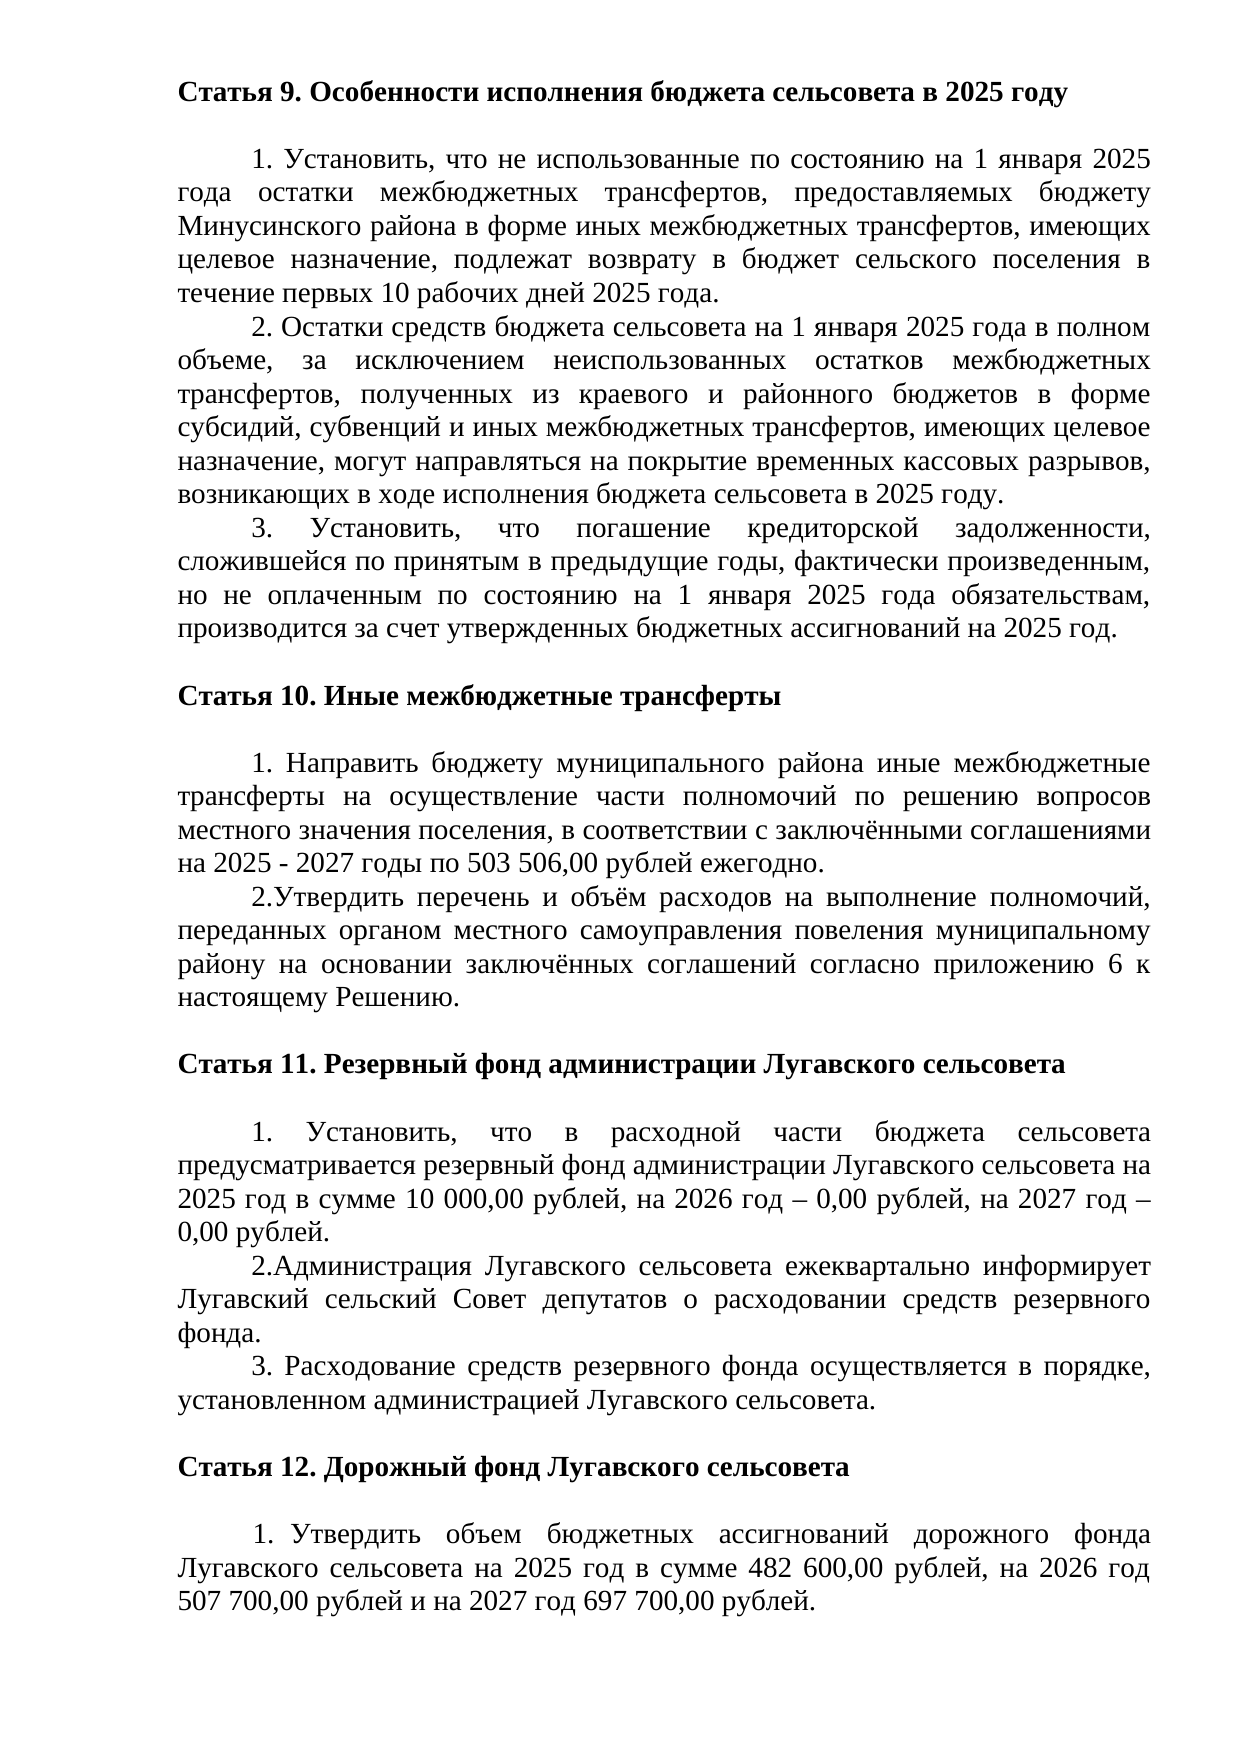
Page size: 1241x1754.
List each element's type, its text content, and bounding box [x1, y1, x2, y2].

text Статья 10. Иные межбюджетные трансферты [177, 678, 1152, 711]
text 3. Расходование средств резервного фонда осуществляется в порядке, установленном администрацией Лугавского сельсовета. [177, 1348, 1152, 1416]
text 3. Установить, что погашение кредиторской задолженности, сложившейся по принятым в предыдущие годы, фактически произведенным, но не оплаченным по состоянию на 1 января 2025 года обязательствам, производится за счет утвержденных бюджетных ассигнований на 2025 год. [177, 510, 1152, 644]
text Статья 12. Дорожный фонд Лугавского сельсовета [177, 1449, 1152, 1483]
text 1. Установить, что не использованные по состоянию на 1 января 2025 года остатки межбюджетных трансфертов, предоставляемых бюджету Минусинского района в форме иных межбюджетных трансфертов, имеющих целевое назначение, подлежат возврату в бюджет сельского поселения в течение первых 10 рабочих дней 2025 года. [177, 141, 1152, 309]
text 1. Направить бюджету муниципального района иные межбюджетные трансферты на осуществление части полномочий по решению вопросов местного значения поселения, в соответствии с заключёнными соглашениями на 2025 - 2027 годы по 503 506,00 рублей ежегодно. [177, 745, 1152, 879]
text Статья 9. Особенности исполнения бюджета сельсовета в 2025 году [177, 74, 1152, 107]
text 2.Утвердить перечень и объём расходов на выполнение полномочий, переданных органом местного самоуправления повеления муниципальному району на основании заключённых соглашений согласно приложению 6 к настоящему Решению. [177, 879, 1152, 1013]
text 2. Остатки средств бюджета сельсовета на 1 января 2025 года в полном объеме, за исключением неиспользованных остатков межбюджетных трансфертов, полученных из краевого и районного бюджетов в форме субсидий, субвенций и иных межбюджетных трансфертов, имеющих целевое назначение, могут направляться на покрытие временных кассовых разрывов, возникающих в ходе исполнения бюджета сельсовета в 2025 году. [177, 309, 1152, 510]
list Утвердить объем бюджетных ассигнований дорожного фонда Лугавского сельсовета на 2025 год в сумме 482 600,00 рублей, на 2026 год 507 700,00 рублей и на 2027 год 697 700,00 рублей. [177, 1516, 1152, 1617]
text Статья 11. Резервный фонд администрации Лугавского сельсовета [177, 1047, 1152, 1080]
text 2.Администрация Лугавского сельсовета ежеквартально информирует Лугавский сельский Совет депутатов о расходовании средств резервного фонда. [177, 1248, 1152, 1348]
text 1. Установить, что в расходной части бюджета сельсовета предусматривается резервный фонд администрации Лугавского сельсовета на 2025 год в сумме 10 000,00 рублей, на 2026 год – 0,00 рублей, на 2027 год – 0,00 рублей. [177, 1114, 1152, 1248]
